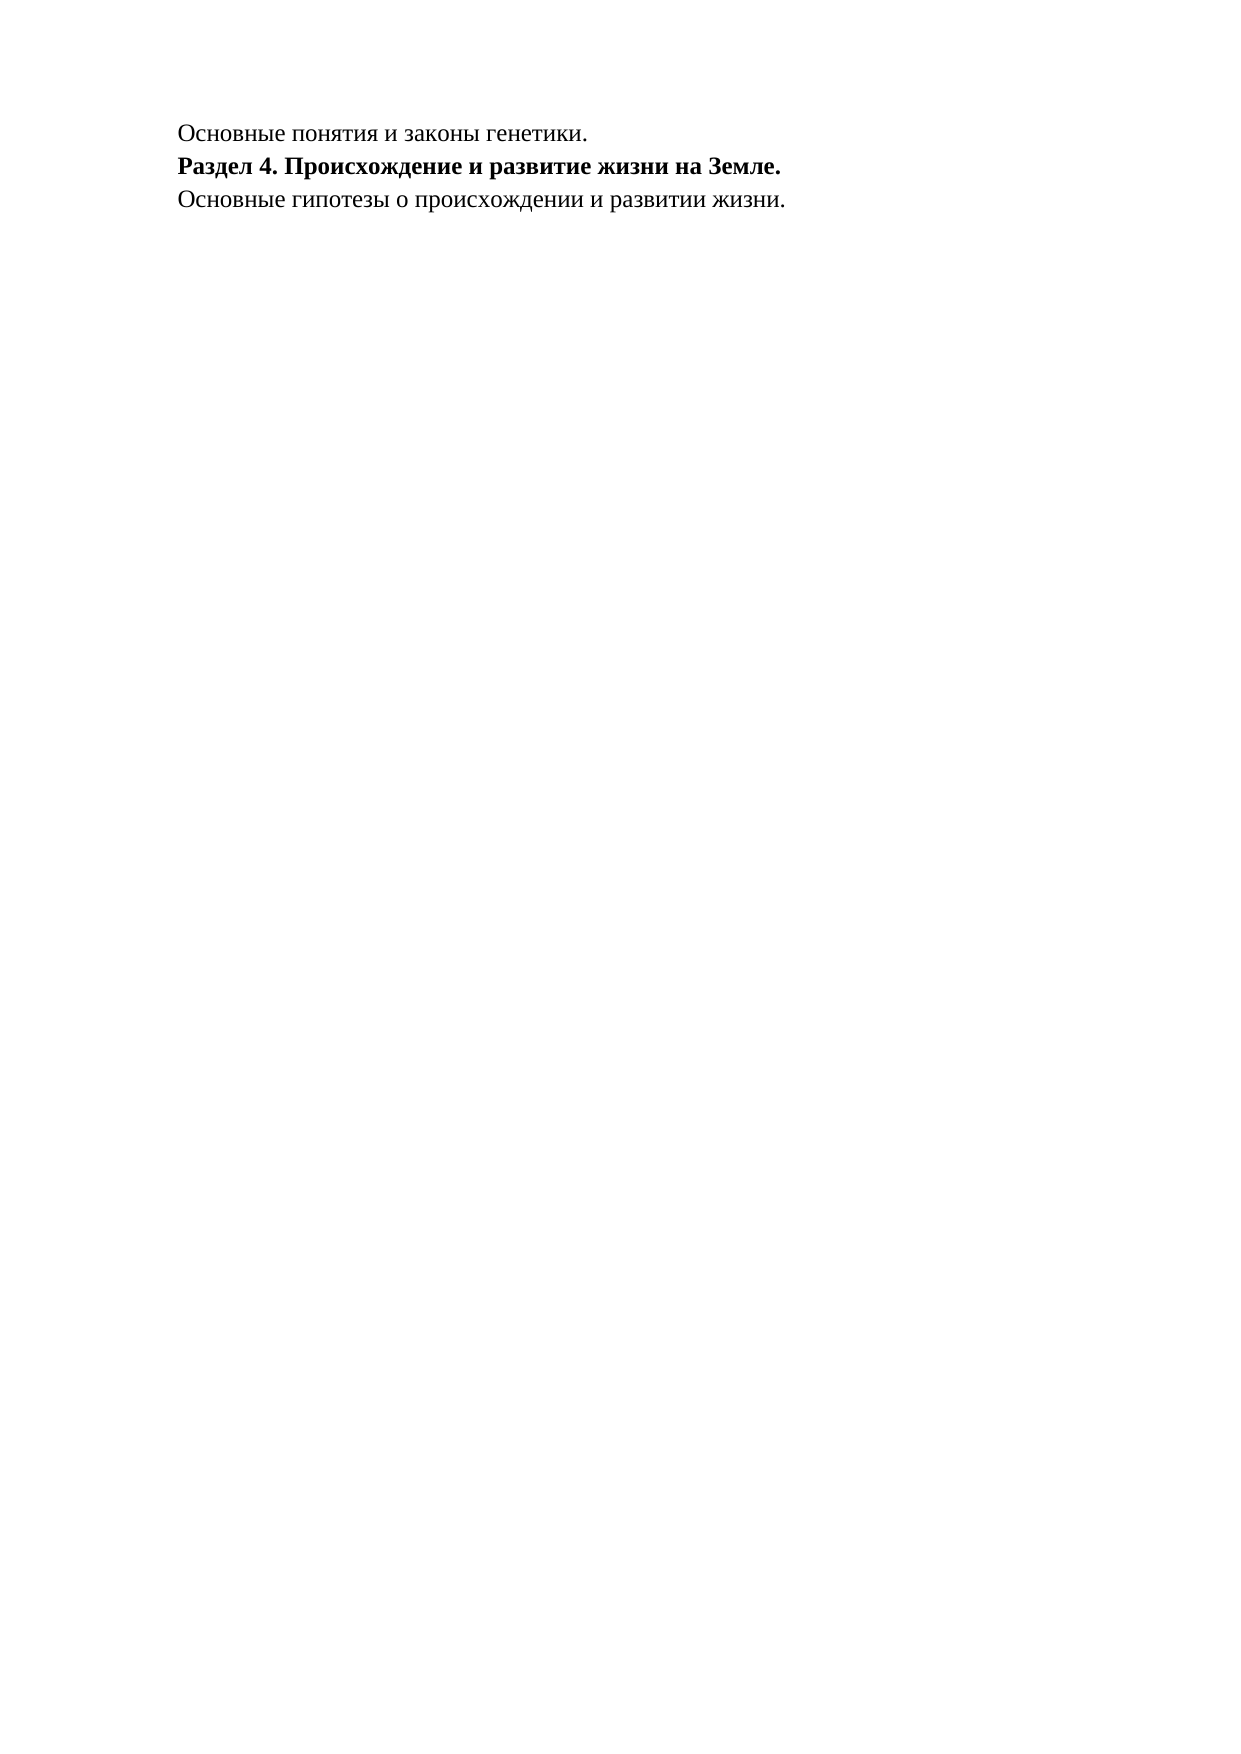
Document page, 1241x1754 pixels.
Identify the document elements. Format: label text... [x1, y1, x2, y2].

text Основные гипотезы о происхождении и развитии жизни. [177, 184, 1152, 213]
text Раздел 4. Происхождение и развитие жизни на Земле. [177, 151, 1152, 180]
text Основные понятия и законы генетики. [177, 118, 1152, 147]
